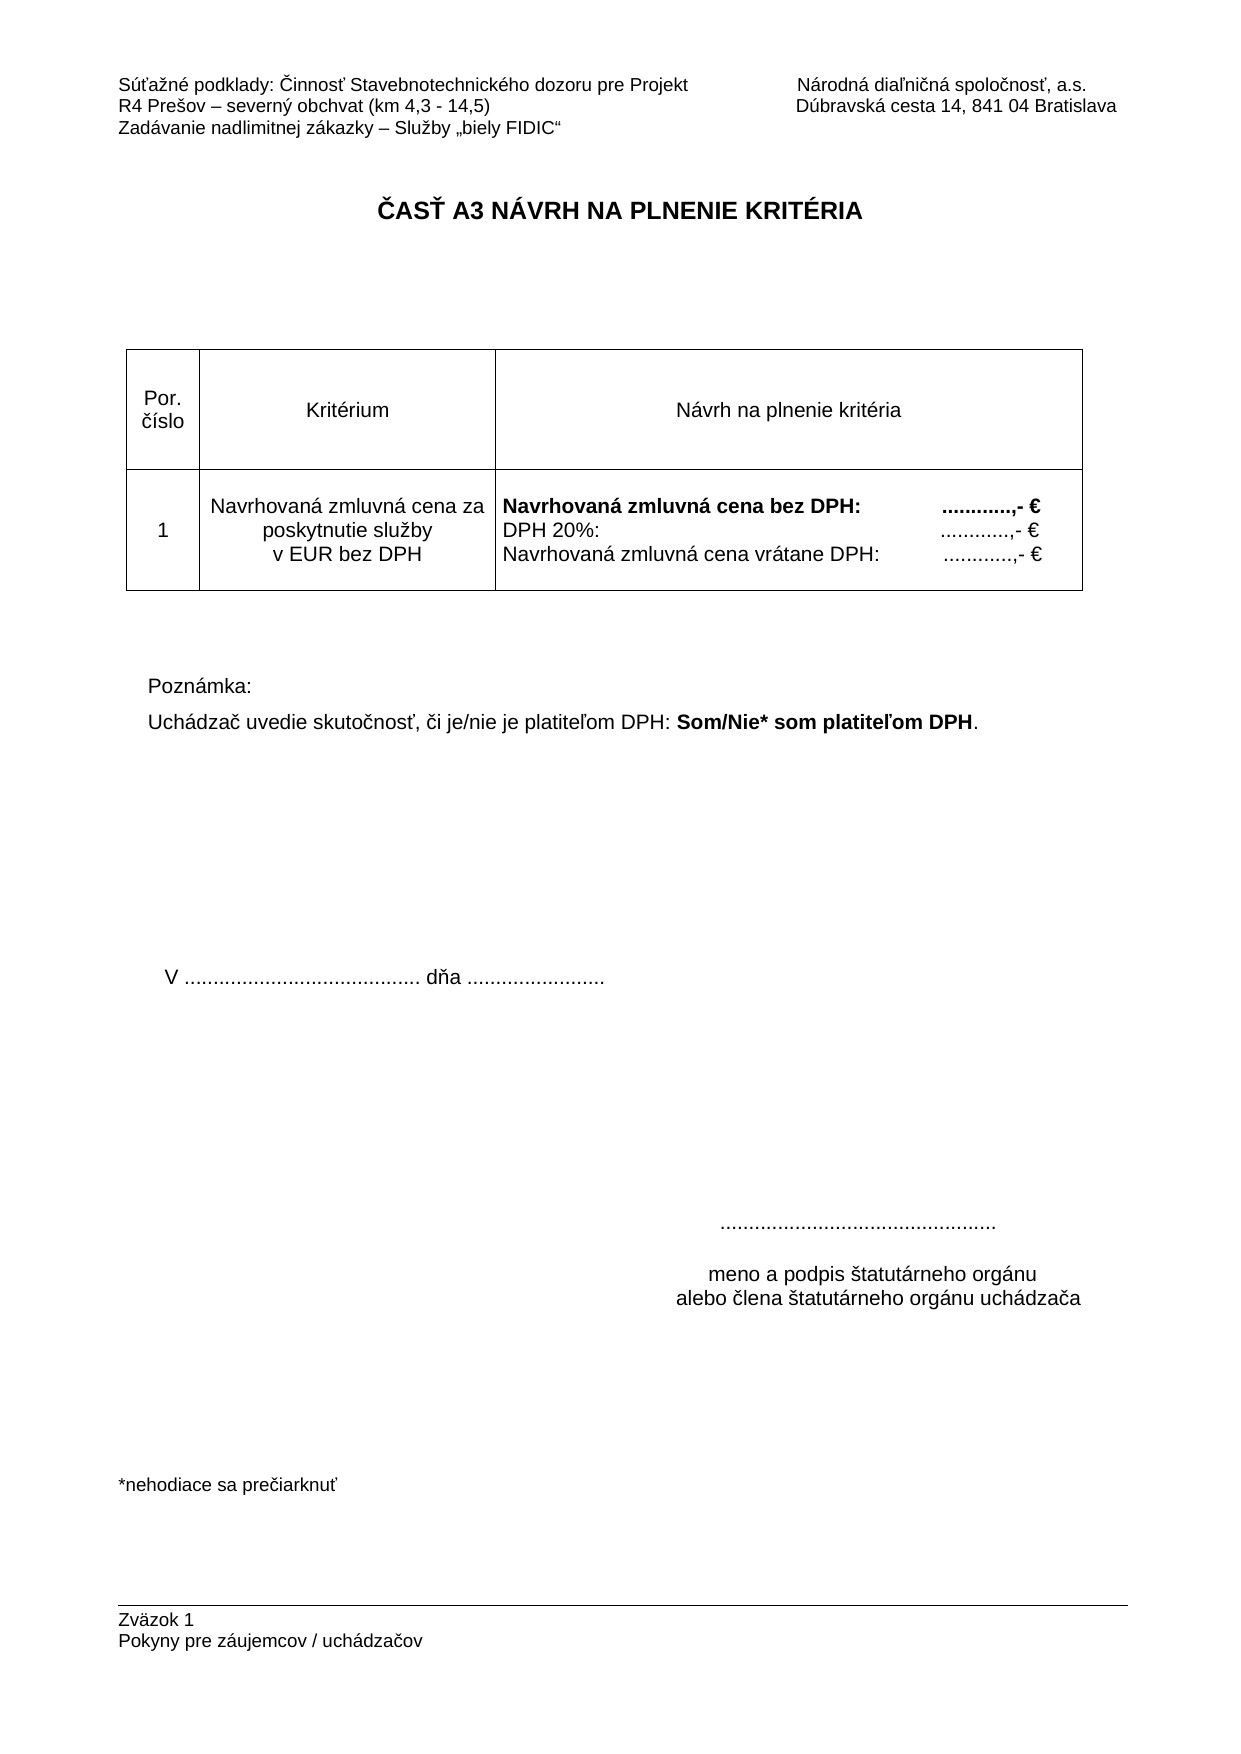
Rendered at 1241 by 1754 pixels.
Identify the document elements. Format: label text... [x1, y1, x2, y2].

text ................................................ [118, 1181, 1122, 1233]
text *nehodiace sa prečiarknuť [118, 1474, 1122, 1496]
text meno a podpis štatutárneho orgánu [118, 1233, 1122, 1286]
table_header Kritérium [200, 350, 495, 469]
text Uchádzač uvedie skutočnosť, či je/nie je platiteľom DPH: Som/Nie* som platiteľom DPH. [148, 710, 1122, 734]
table_cell Navrhovaná zmluvná cena za poskytnutie služby v EUR bez DPH [200, 470, 495, 590]
table_header Por. číslo [127, 350, 199, 469]
text Časť A3 Návrh na plnenie kritéria [118, 196, 1122, 225]
text Poznámka: [148, 674, 1122, 698]
table_cell 1 [127, 470, 199, 590]
text alebo člena štatutárneho orgánu uchádzača [118, 1286, 1122, 1310]
table_cell Navrhovaná zmluvná cena bez DPH: ............,- € DPH 20%: ............,- € Navrhovaná zmluvná cena vrátane DPH: ............,- € [496, 470, 1082, 590]
table_header Návrh na plnenie kritéria [496, 350, 1082, 469]
text V ......................................... dňa ........................ [118, 965, 1122, 989]
